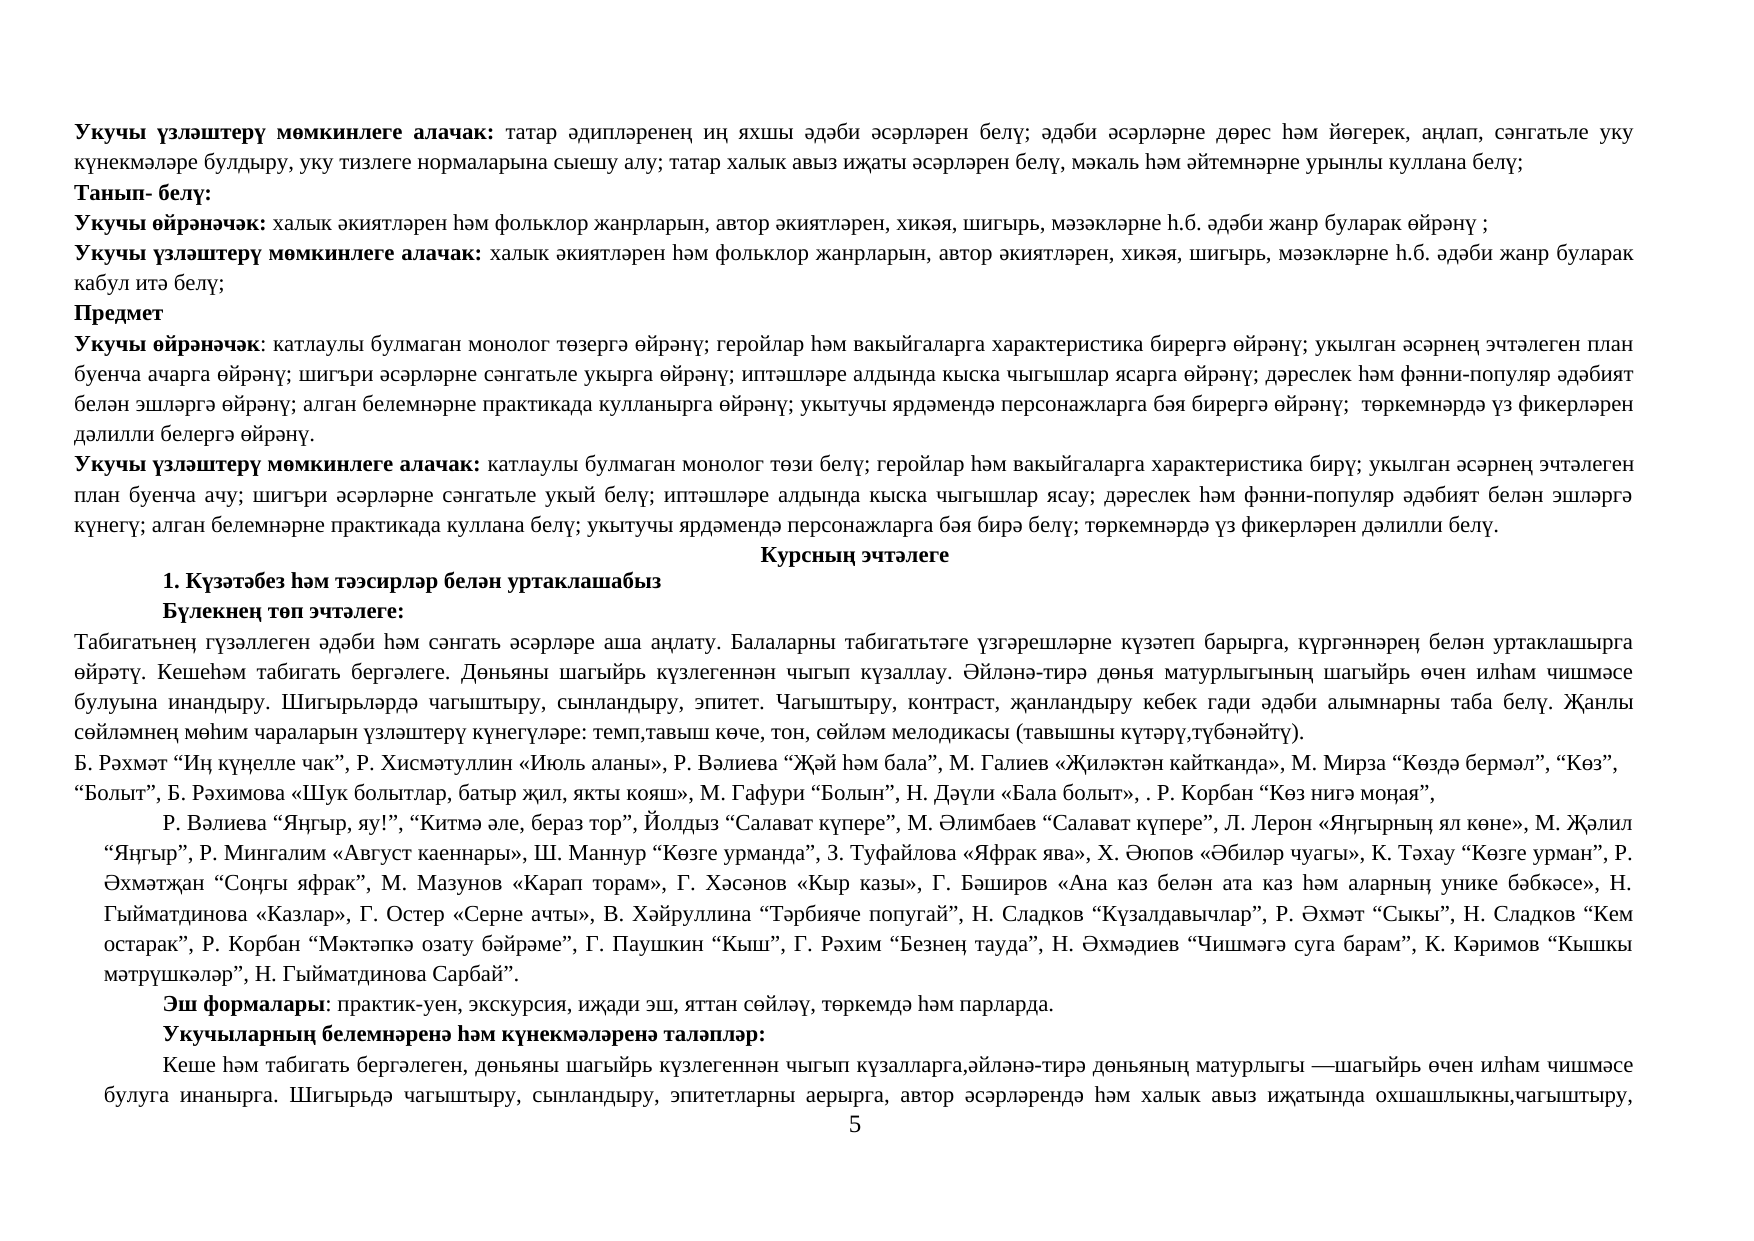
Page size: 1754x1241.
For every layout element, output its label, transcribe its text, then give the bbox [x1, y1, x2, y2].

text Укучы үзләштерү мөмкинлеге алачак: катлаулы булмаган монолог төзи белү; геройлар һәм вакыйгаларга характеристика бирү; укылган әсәрнең эчтәлеген план буенча ачу; шигъри әсәрләрне сәнгатьле укый белү; иптәшләре алдында кыска чыгышлар ясау; дәреслек һәм фәнни-популяр әдәбият белән эшләргә күнегү; алган белемнәрне практикада куллана белү; укытучы ярдәмендә персонажларга бәя бирә белү; төркемнәрдә үз фикерләрен дәлилли белү. [74, 450, 1636, 537]
text Танып- белү: [74, 178, 1636, 205]
text Курсның эчтәлеге [74, 541, 1636, 567]
text Табигатьнеӊ гүзәллеген әдәби һәм сәнгать әсәрләре аша аңлату. Балаларны табигатьтәге үзгәрешләрне күзәтеп барырга, күргәннәреӊ белән уртаклашырга өйрәтү. Кешеһәм табигать бергәлеге. Дөньяны шагыйрь күзлегеннән чыгып күзаллау. Әйләнә-тирә дөнья матурлыгының шагыйрь өчен илһам чишмәсе булуына инандыру. Шигырьләрдә чагыштыру, сынландыру, эпитет. Чагыштыру, контраст, җанландыру кебек гади әдәби алымнарны таба белү. Җанлы сөйләмнең мөһим чараларын үзләштерү күнегүләре: темп,тавыш көче, тон, сөйләм мелодикасы (тавышны күтәрү,түбәнәйтү). [74, 628, 1636, 745]
text Укучы өйрәнәчәк: халык әкиятләрен һәм фольклор жанрларын, автор әкиятләрен, хикәя, шигырь, мәзәкләрне һ.б. әдәби жанр буларак өйрәнү ; [74, 209, 1636, 235]
text Укучы үзләштерү мөмкинлеге алачак: халык әкиятләрен һәм фольклор жанрларын, автор әкиятләрен, хикәя, шигырь, мәзәкләрне һ.б. әдәби жанр буларак кабул итә белү; [74, 239, 1636, 296]
text Р. Вәлиева “Яӊгыр, яу!”, “Китмә әле, бераз тор”, Йолдыз “Салават күпере”, М. Әлимбаев “Салават күпере”, Л. Лерон «Яӊгырныӊ ял көне», М. Җәлил “Яӊгыр”, Р. Мингалим «Август каеннары», Ш. Маннур “Көзге урманда”, З. Туфайлова «Яфрак ява», Х. Әюпов «Әбиләр чуагы», К. Тәхау “Көзге урман”, Р. Әхмәтҗан “Соӊгы яфрак”, М. Мазунов «Карап торам», Г. Хәсәнов «Кыр казы», Г. Бәширов «Ана каз белән ата каз һәм аларныӊ унике бәбкәсе», Н. Гыйматдинова «Казлар», Г. Остер «Серне ачты», В. Хәйруллина “Тәрбияче попугай”, Н. Сладков “Күзалдавычлар”, Р. Әхмәт “Сыкы”, Н. Сладков “Кем остарак”, Р. Корбан “Мәктәпкә озату бәйрәме”, Г. Паушкин “Кыш”, Г. Рәхим “Безнеӊ тауда”, Н. Әхмәдиев “Чишмәгә суга барам”, К. Кәримов “Кышкы мәтрүшкәләр”, Н. Гыйматдинова Сарбай”. [103, 809, 1636, 986]
text 1. Күзәтәбез һәм тәэсирләр белән уртаклашабыз [103, 567, 1636, 594]
text Укучы үзләштерү мөмкинлеге алачак: татар әдипләренең иң яхшы әдәби әсәрләрен белү; әдәби әсәрләрне дөрес һәм йөгерек, аңлап, сәнгатьле уку күнекмәләре булдыру, уку тизлеге нормаларына сыешу алу; татар халык авыз иҗаты әсәрләрен белү, мәкаль һәм әйтемнәрне урынлы куллана белү; [74, 118, 1636, 175]
text Укучыларның белемнәренә һәм күнекмәләренә таләпләр: [103, 1021, 1636, 1047]
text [103, 1051, 1636, 1107]
text Предмет [74, 299, 1636, 326]
text Бүлекнең төп эчтәлеге: [103, 598, 1636, 624]
text Эш формалары: практик-уен, экскурсия, иҗади эш, яттан сөйләү, төркемдә һәм парларда. [103, 990, 1636, 1017]
text Укучы өйрәнәчәк: катлаулы булмаган монолог төзергә өйрәнү; геройлар һәм вакыйгаларга характеристика бирергә өйрәнү; укылган әсәрнең эчтәлеген план буенча ачарга өйрәнү; шигъри әсәрләрне сәнгатьле укырга өйрәнү; иптәшләре алдында кыска чыгышлар ясарга өйрәнү; дәреслек һәм фәнни-популяр әдәбият белән эшләргә өйрәнү; алган белемнәрне практикада кулланырга өйрәнү; укытучы ярдәмендә персонажларга бәя бирергә өйрәнү; төркемнәрдә үз фикерләрен дәлилли белергә өйрәнү. [74, 329, 1636, 447]
text “Болыт”, Б. Рәхимова «Шук болытлар, батыр җил, якты кояш», М. Гафури “Болын”, Н. Дәүли «Бала болыт», . Р. Корбан “Көз нигә моӊая”, [74, 779, 1636, 805]
text Б. Рәхмәт “Иӊ күӊелле чак”, Р. Хисмәтуллин «Июль аланы», Р. Вәлиева “Җәй һәм бала”, М. Галиев «Җиләктән кайтканда», М. Мирза “Көздә бермәл”, “Көз”, [74, 749, 1636, 775]
